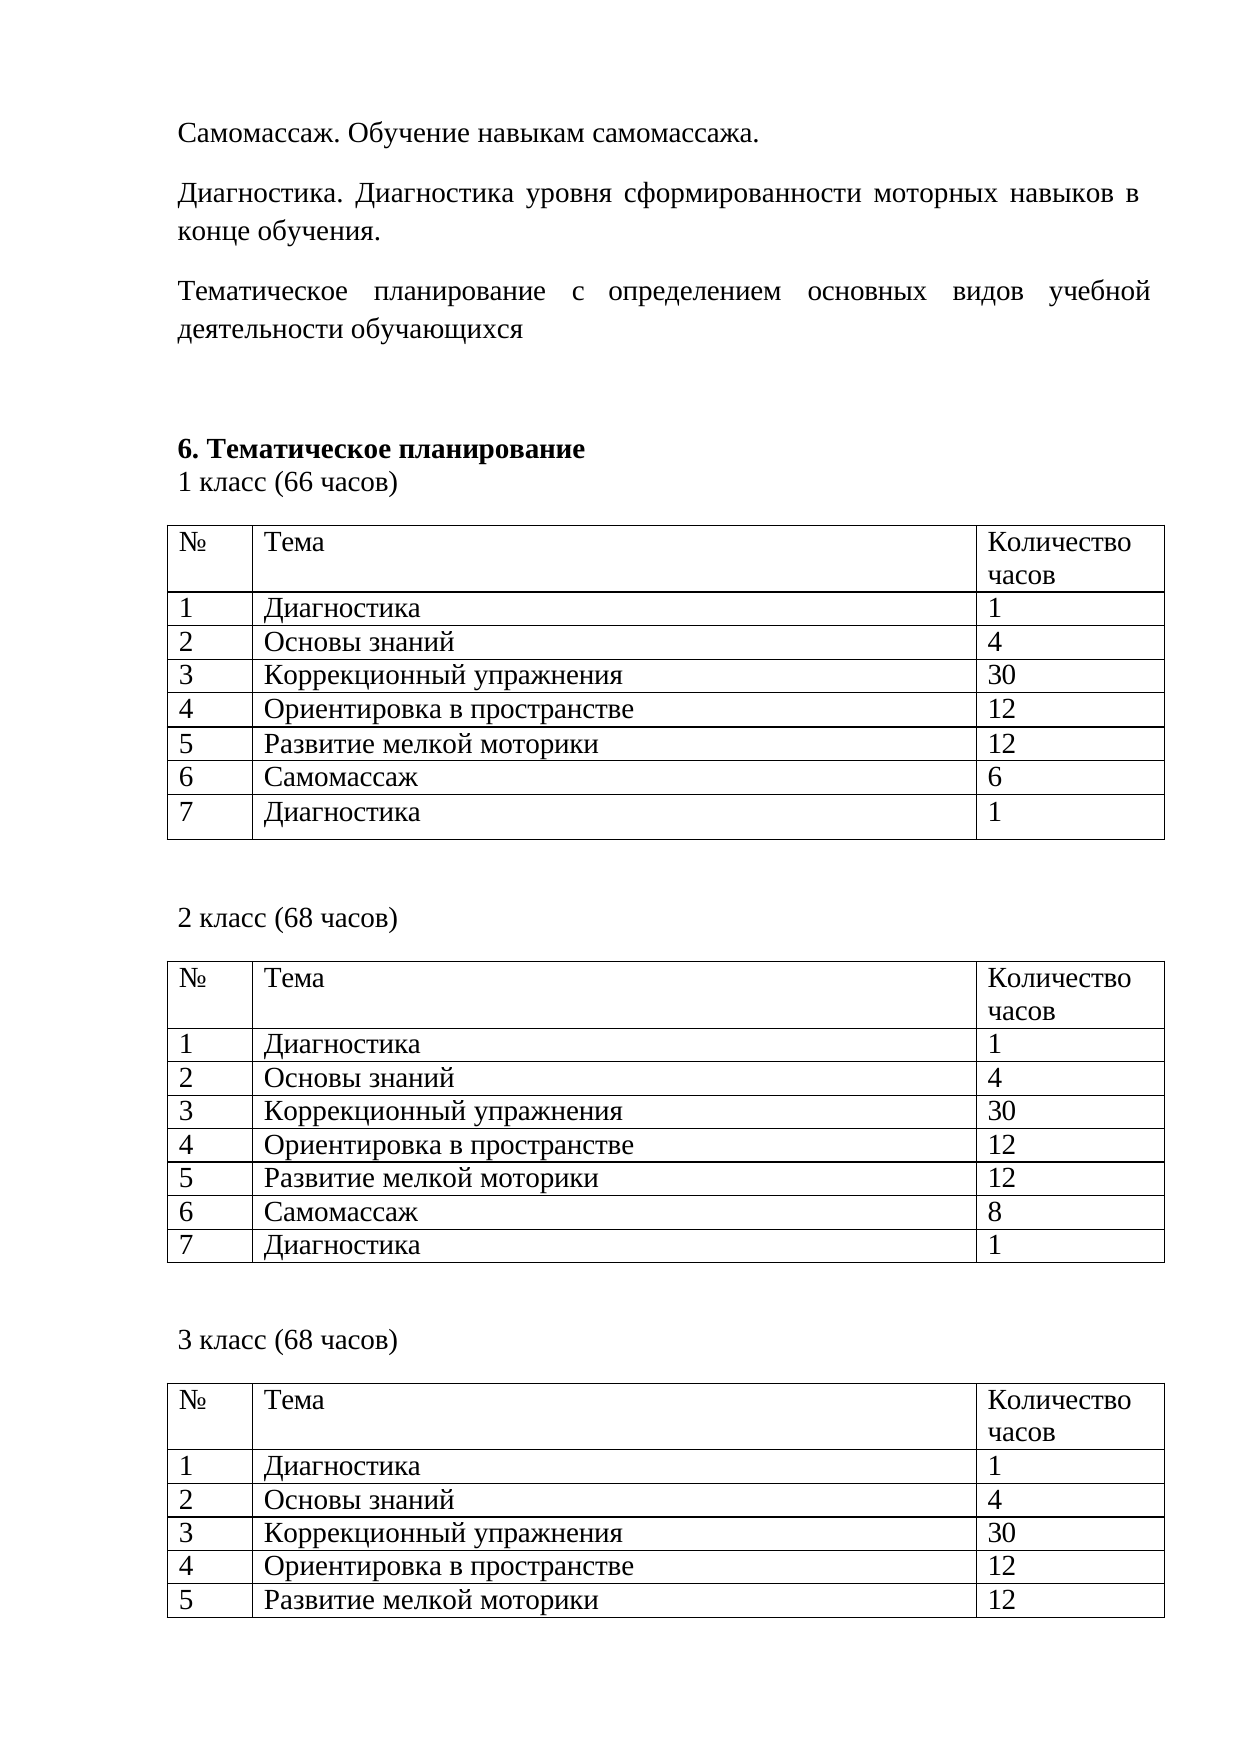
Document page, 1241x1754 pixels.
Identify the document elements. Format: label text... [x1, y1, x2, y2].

table_cell 6 [168, 1196, 252, 1228]
table_cell Ориентировка в пространстве [253, 1551, 976, 1583]
table_cell 12 [977, 1163, 1164, 1195]
table_cell 12 [977, 693, 1164, 726]
table_header Тема [253, 962, 976, 1027]
table_cell 30 [977, 1518, 1164, 1550]
table_cell 2 [168, 1484, 252, 1516]
table_header № [168, 526, 252, 591]
table_header № [168, 1384, 252, 1449]
table_cell 1 [168, 593, 252, 625]
table_header № [168, 962, 252, 1027]
table_cell 1 [168, 1029, 252, 1061]
table_cell 1 [977, 1029, 1164, 1061]
table_cell 12 [977, 1129, 1164, 1161]
text Тематическое планирование с определением основных видов учебной деятельности обучающихся [177, 273, 1151, 345]
table_cell Ориентировка в пространстве [253, 1129, 976, 1161]
table_cell Диагностика [253, 1029, 976, 1061]
text Диагностика. Диагностика уровня сформированности моторных навыков в конце обучения. [177, 175, 1166, 247]
table_cell 4 [977, 626, 1164, 658]
table_cell Диагностика [253, 795, 976, 839]
table_cell Диагностика [253, 1230, 976, 1262]
table_cell Диагностика [253, 593, 976, 625]
table_header Количество часов [977, 526, 1164, 591]
table_header Количество часов [977, 962, 1164, 1027]
table_cell 4 [168, 693, 252, 726]
table_cell 1 [977, 1230, 1164, 1262]
table_cell 5 [168, 1584, 252, 1617]
table_cell Основы знаний [253, 1062, 976, 1094]
table_cell 3 [168, 1096, 252, 1128]
text 1 класс (66 часов) [177, 464, 1166, 498]
table_cell 7 [168, 795, 252, 839]
text 3 класс (68 часов) [177, 1322, 1166, 1356]
table_cell 30 [977, 660, 1164, 692]
table_cell Основы знаний [253, 1484, 976, 1516]
table_cell 7 [168, 1230, 252, 1262]
table_cell 1 [977, 1450, 1164, 1483]
table_cell 4 [977, 1062, 1164, 1094]
table_header Тема [253, 526, 976, 591]
table_cell Развитие мелкой моторики [253, 1163, 976, 1195]
text 2 класс (68 часов) [177, 900, 1166, 934]
table_cell 2 [168, 1062, 252, 1094]
table_header Тема [253, 1384, 976, 1449]
table_cell Самомассаж [253, 1196, 976, 1228]
table_header 5 [168, 728, 252, 760]
table_cell 6 [168, 761, 252, 794]
table_cell 3 [168, 1518, 252, 1550]
list Тематическое планирование [177, 431, 1166, 464]
table_cell 30 [977, 1096, 1164, 1128]
table_cell 8 [977, 1196, 1164, 1228]
table_cell 4 [168, 1551, 252, 1583]
table_cell Коррекционный упражнения [253, 1096, 976, 1128]
table_cell Ориентировка в пространстве [253, 693, 976, 726]
table_cell 2 [168, 626, 252, 658]
table_cell Коррекционный упражнения [253, 660, 976, 692]
table_cell 1 [977, 593, 1164, 625]
table_cell 6 [977, 761, 1164, 794]
table_cell 4 [168, 1129, 252, 1161]
table_cell Коррекционный упражнения [253, 1518, 976, 1550]
table_cell Основы знаний [253, 626, 976, 658]
table_cell 1 [168, 1450, 252, 1483]
table_cell 12 [977, 1551, 1164, 1583]
table_cell 4 [977, 1484, 1164, 1516]
table_header 12 [977, 728, 1164, 760]
table_header Количество часов [977, 1384, 1164, 1449]
table_cell 3 [168, 660, 252, 692]
table_cell 1 [977, 795, 1164, 839]
table_cell Диагностика [253, 1450, 976, 1483]
table_cell Развитие мелкой моторики [253, 1584, 976, 1617]
table_cell Самомассаж [253, 761, 976, 794]
table_cell 5 [168, 1163, 252, 1195]
table_header Развитие мелкой моторики [253, 728, 976, 760]
table_cell 12 [977, 1584, 1164, 1617]
text Самомассаж. Обучение навыкам самомассажа. [177, 115, 1166, 149]
